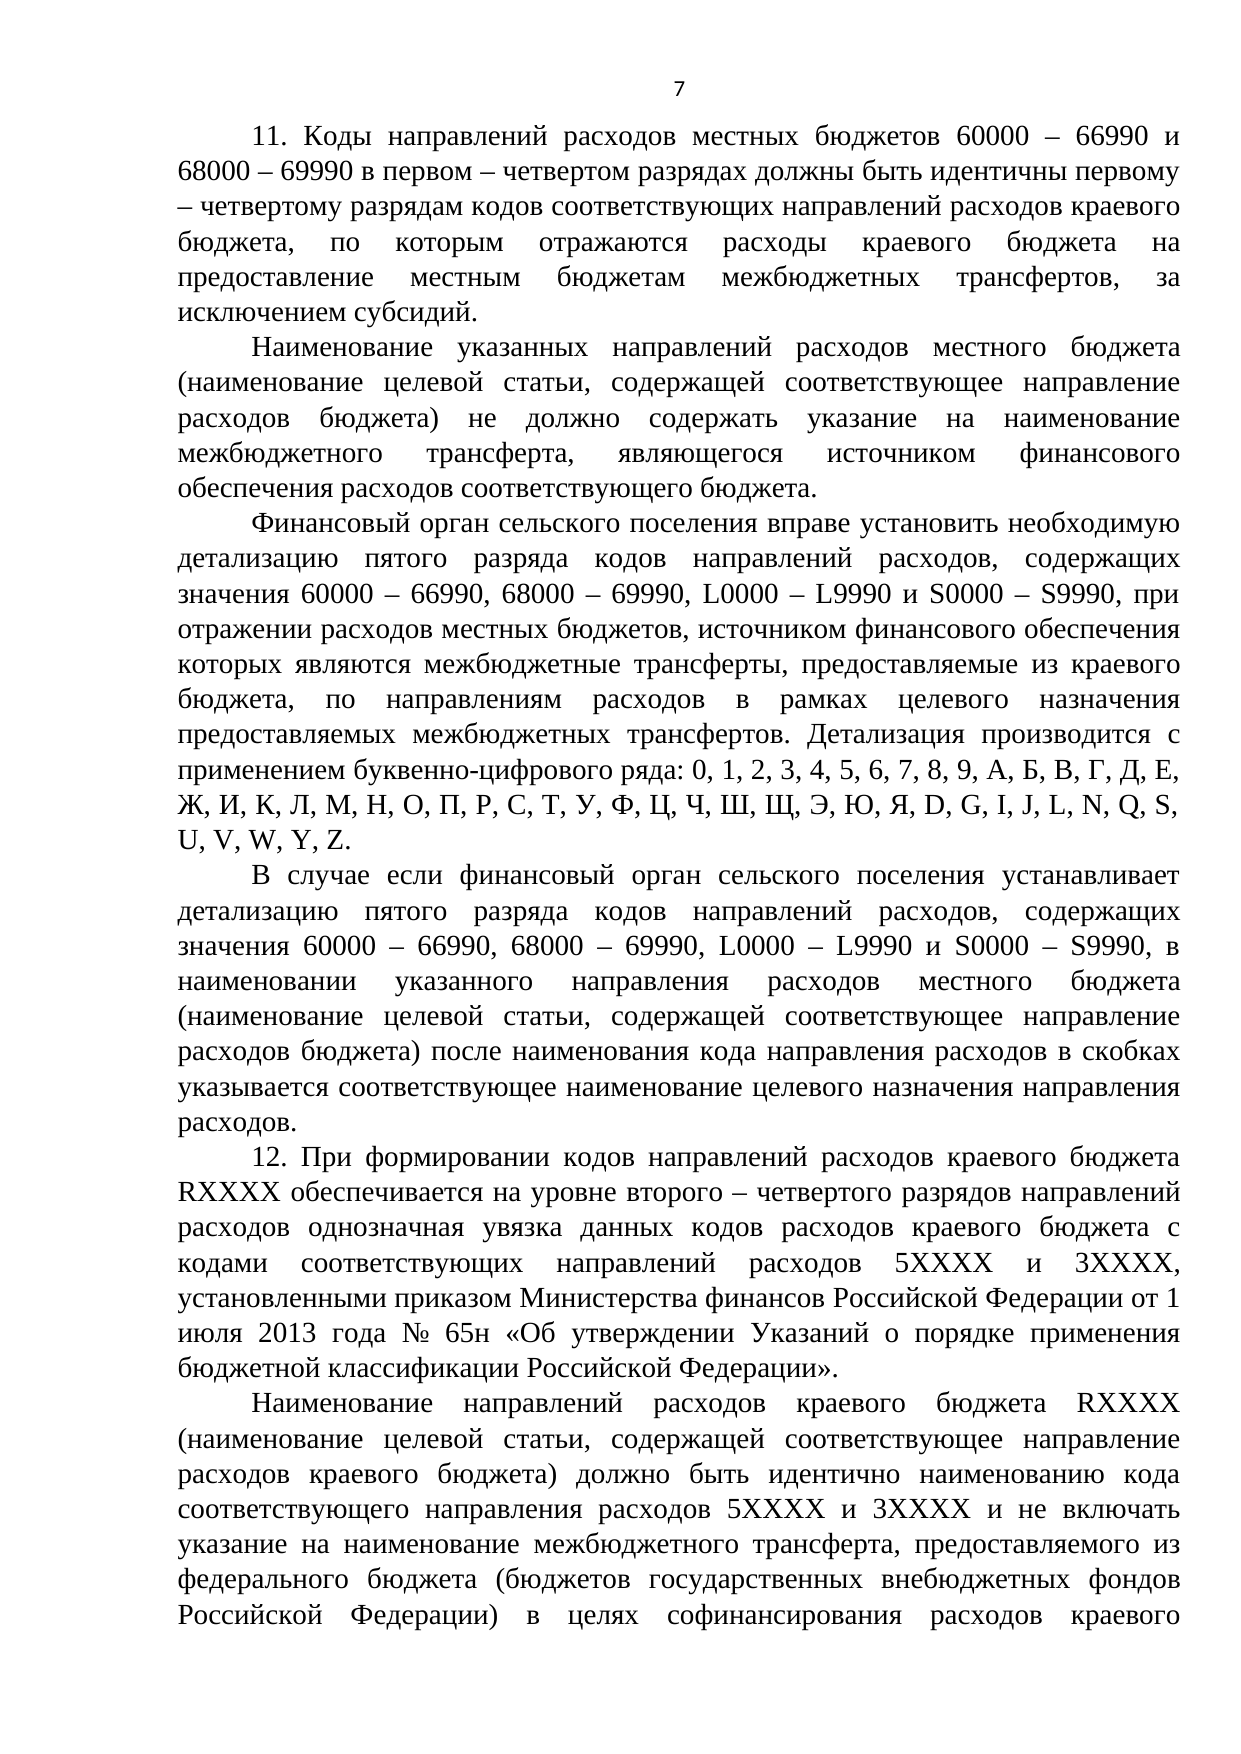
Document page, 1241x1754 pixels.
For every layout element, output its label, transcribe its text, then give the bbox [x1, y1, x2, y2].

text 11. Коды направлений расходов местных бюджетов 60000 – 66990 и 68000 – 69990 в первом – четвертом разрядах должны быть идентичны первому – четвертому разрядам кодов соответствующих направлений расходов краевого бюджета, по которым отражаются расходы краевого бюджета на предоставление местным бюджетам межбюджетных трансфертов, за исключением субсидий. [177, 118, 1181, 328]
text 12. При формировании кодов направлений расходов краевого бюджета RXXXX обеспечивается на уровне второго – четвертого разрядов направлений расходов однозначная увязка данных кодов расходов краевого бюджета с кодами соответствующих направлений расходов 5XXXX и 3ХХХХ, установленными приказом Министерства финансов Российской Федерации от 1 июля 2013 года № 65н «Об утверждении Указаний о порядке применения бюджетной классификации Российской Федерации». [177, 1139, 1181, 1384]
text Наименование указанных направлений расходов местного бюджета (наименование целевой статьи, содержащей соответствующее направление расходов бюджета) не должно содержать указание на наименование межбюджетного трансферта, являющегося источником финансового обеспечения расходов соответствующего бюджета. [177, 329, 1181, 504]
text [177, 1386, 1181, 1630]
text В случае если финансовый орган сельского поселения устанавливает детализацию пятого разряда кодов направлений расходов, содержащих значения 60000 – 66990, 68000 – 69990, L0000 – L9990 и S0000 – S9990, в наименовании указанного направления расходов местного бюджета (наименование целевой статьи, содержащей соответствующее направление расходов бюджета) после наименования кода направления расходов в скобках указывается соответствующее наименование целевого назначения направления расходов. [177, 857, 1181, 1137]
text Финансовый орган сельского поселения вправе установить необходимую детализацию пятого разряда кодов направлений расходов, содержащих значения 60000 – 66990, 68000 – 69990, L0000 – L9990 и S0000 – S9990, при отражении расходов местных бюджетов, источником финансового обеспечения которых являются межбюджетные трансферты, предоставляемые из краевого бюджета, по направлениям расходов в рамках целевого назначения предоставляемых межбюджетных трансфертов. Детализация производится с применением буквенно-цифрового ряда: 0, 1, 2, 3, 4, 5, 6, 7, 8, 9, А, Б, В, Г, Д, Е, Ж, И, К, Л, М, Н, О, П, Р, С, Т, У, Ф, Ц, Ч, Ш, Щ, Э, Ю, Я, D, G, I, J, L, N, Q, S, U, V, W, Y, Z. [177, 505, 1181, 856]
